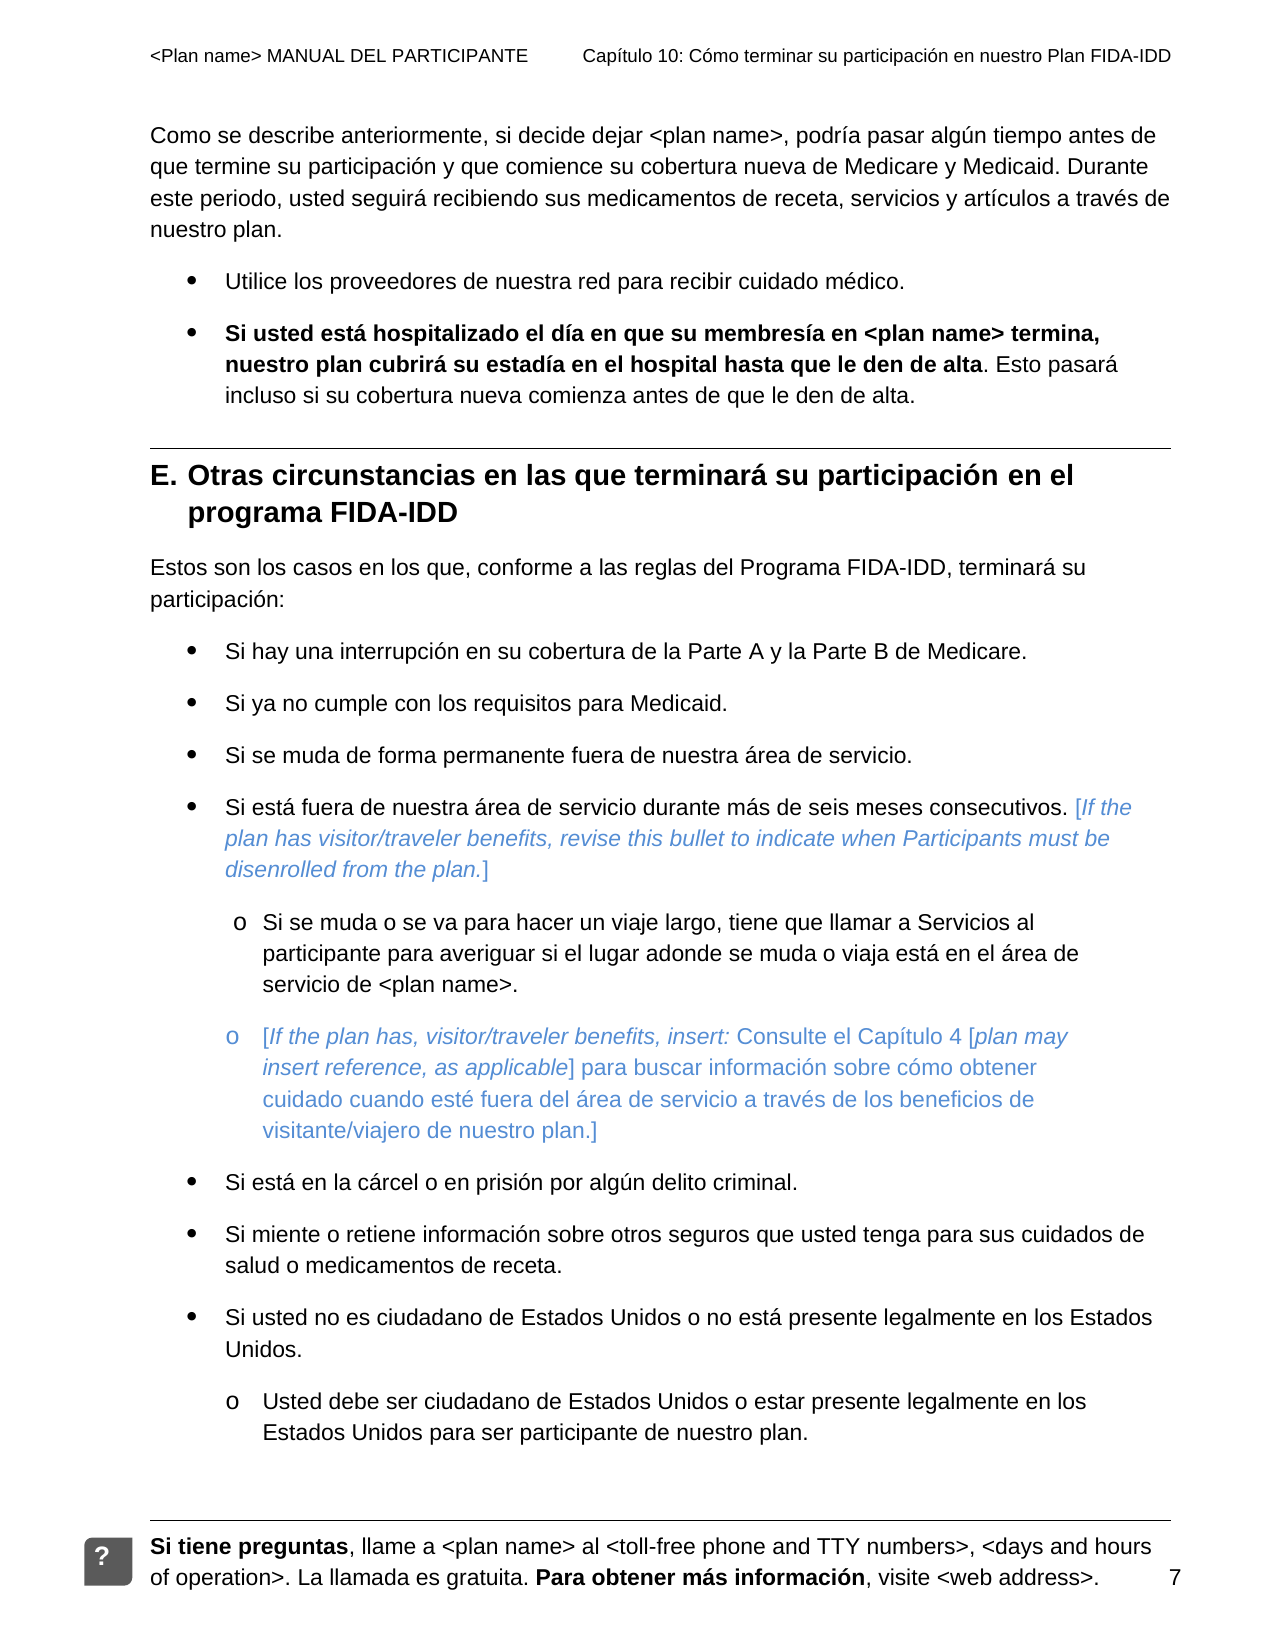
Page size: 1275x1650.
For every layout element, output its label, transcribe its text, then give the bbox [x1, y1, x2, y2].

list [If the plan has, visitor/traveler benefits, insert: Consulte el Capítulo 4 [plan may insert reference, as applicable] para buscar información sobre cómo obtener cuidado cuando esté fuera del área de servicio a través de los beneficios de visitante/viajero de nuestro plan.] [225, 1019, 1096, 1144]
list Si se muda o se va para hacer un viaje largo, tiene que llamar a Servicios al participante para averiguar si el lugar adonde se muda o viaja está en el área de servicio de <plan name>. [232, 905, 1096, 999]
list Si está en la cárcel o en prisión por algún delito criminal. [187, 1165, 1171, 1197]
list Usted debe ser ciudadano de Estados Unidos o estar presente legalmente en los Estados Unidos para ser participante de nuestro plan. [225, 1384, 1096, 1447]
list Si usted no es ciudadano de Estados Unidos o no está presente legalmente en los Estados Unidos. [187, 1301, 1171, 1363]
list Si se muda de forma permanente fuera de nuestra área de servicio. [187, 738, 1171, 769]
text Como se describe anteriormente, si decide dejar <plan name>, podría pasar algún tiempo antes de que termine su participación y que comience su cobertura nueva de Medicare y Medicaid. Durante este periodo, usted seguirá recibiendo sus medicamentos de receta, servicios y artículos a través de nuestro plan. [150, 118, 1171, 243]
list Si ya no cumple con los requisitos para Medicaid. [187, 686, 1171, 717]
list Si miente o retiene información sobre otros seguros que usted tenga para sus cuidados de salud o medicamentos de receta. [187, 1217, 1171, 1280]
list Utilice los proveedores de nuestra red para recibir cuidado médico. [187, 264, 1171, 296]
list Si usted está hospitalizado el día en que su membresía en <plan name> termina, nuestro plan cubrirá su estadía en el hospital hasta que le den de alta. Esto pasará incluso si su cobertura nueva comienza antes de que le den de alta. [187, 316, 1171, 410]
list Si está fuera de nuestra área de servicio durante más de seis meses consecutivos. [If the plan has visitor/traveler benefits, revise this bullet to indicate when Participants must be disenrolled from the plan.] [187, 790, 1171, 884]
list Si hay una interrupción en su cobertura de la Parte A y la Parte B de Medicare. [187, 634, 1171, 665]
text Estos son los casos en los que, conforme a las reglas del Programa FIDA-IDD, terminará su participación: [150, 551, 1171, 613]
subtitle Otras circunstancias en las que terminará su participación en el programa FIDA-IDD [150, 449, 1171, 530]
